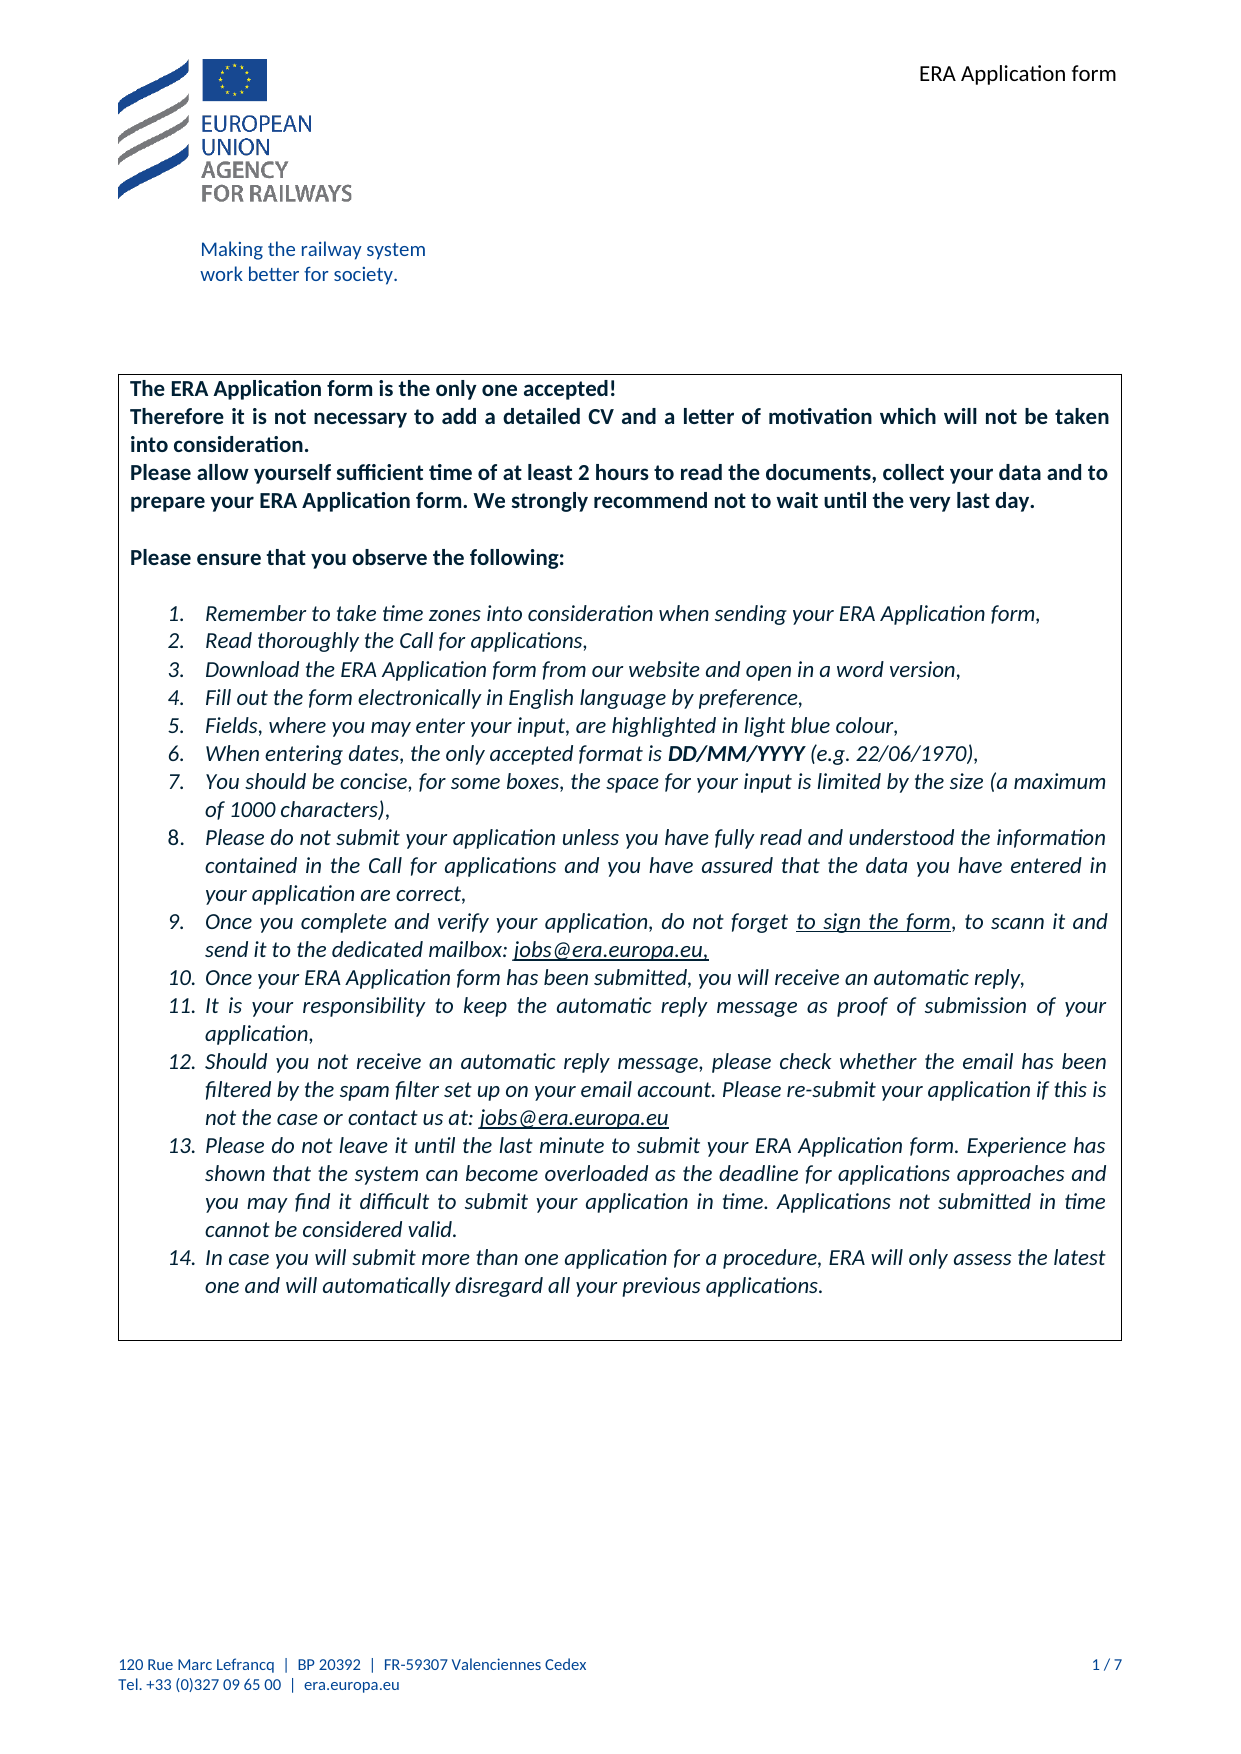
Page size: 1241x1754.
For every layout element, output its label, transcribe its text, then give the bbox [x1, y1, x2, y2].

picture [118, 59, 352, 237]
table_header The ERA Application form is the only one accepted! Therefore it is not necessary to add a detailed CV and a letter of motivation which will not be taken into consideration. Please allow yourself sufficient time of at least 2 hours to read the documents, collect your data and to prepare your ERA Application form. We strongly recommend not to wait until the very last day. Please ensure that you observe the following: Remember to take time zones into consideration when sending your ERA Application form, Read thoroughly the Call for applications, Download the ERA Application form from our website and open in a word version, Fill out the form electronically in English language by preference, Fields, where you may enter your input, are highlighted in light blue colour, When entering dates, the only accepted format is DD/MM/YYYY (e.g. 22/06/1970), You should be concise, for some boxes, the space for your input is limited by the size (a maximum of 1000 characters), Please do not submit your application unless you have fully read and understood the information contained in the Call for applications and you have assured that the data you have entered in your application are correct, Once you complete and verify your application, do not forget to sign the form, to scann it and send it to the dedicated mailbox: jobs@era.europa.eu, Once your ERA Application form has been submitted, you will receive an automatic reply, It is your responsibility to keep the automatic reply message as proof of submission of your application, Should you not receive an automatic reply message, please check whether the email has been filtered by the spam filter set up on your email account. Please re-submit your application if this is not the case or contact us at: jobs@era.europa.eu Please do not leave it until the last minute to submit your ERA Application form. Experience has shown that the system can become overloaded as the deadline for applications approaches and you may find it difficult to submit your application in time. Applications not submitted in time cannot be considered valid. In case you will submit more than one application for a procedure, ERA will only assess the latest one and will automatically disregard all your previous applications. [119, 375, 1121, 1340]
